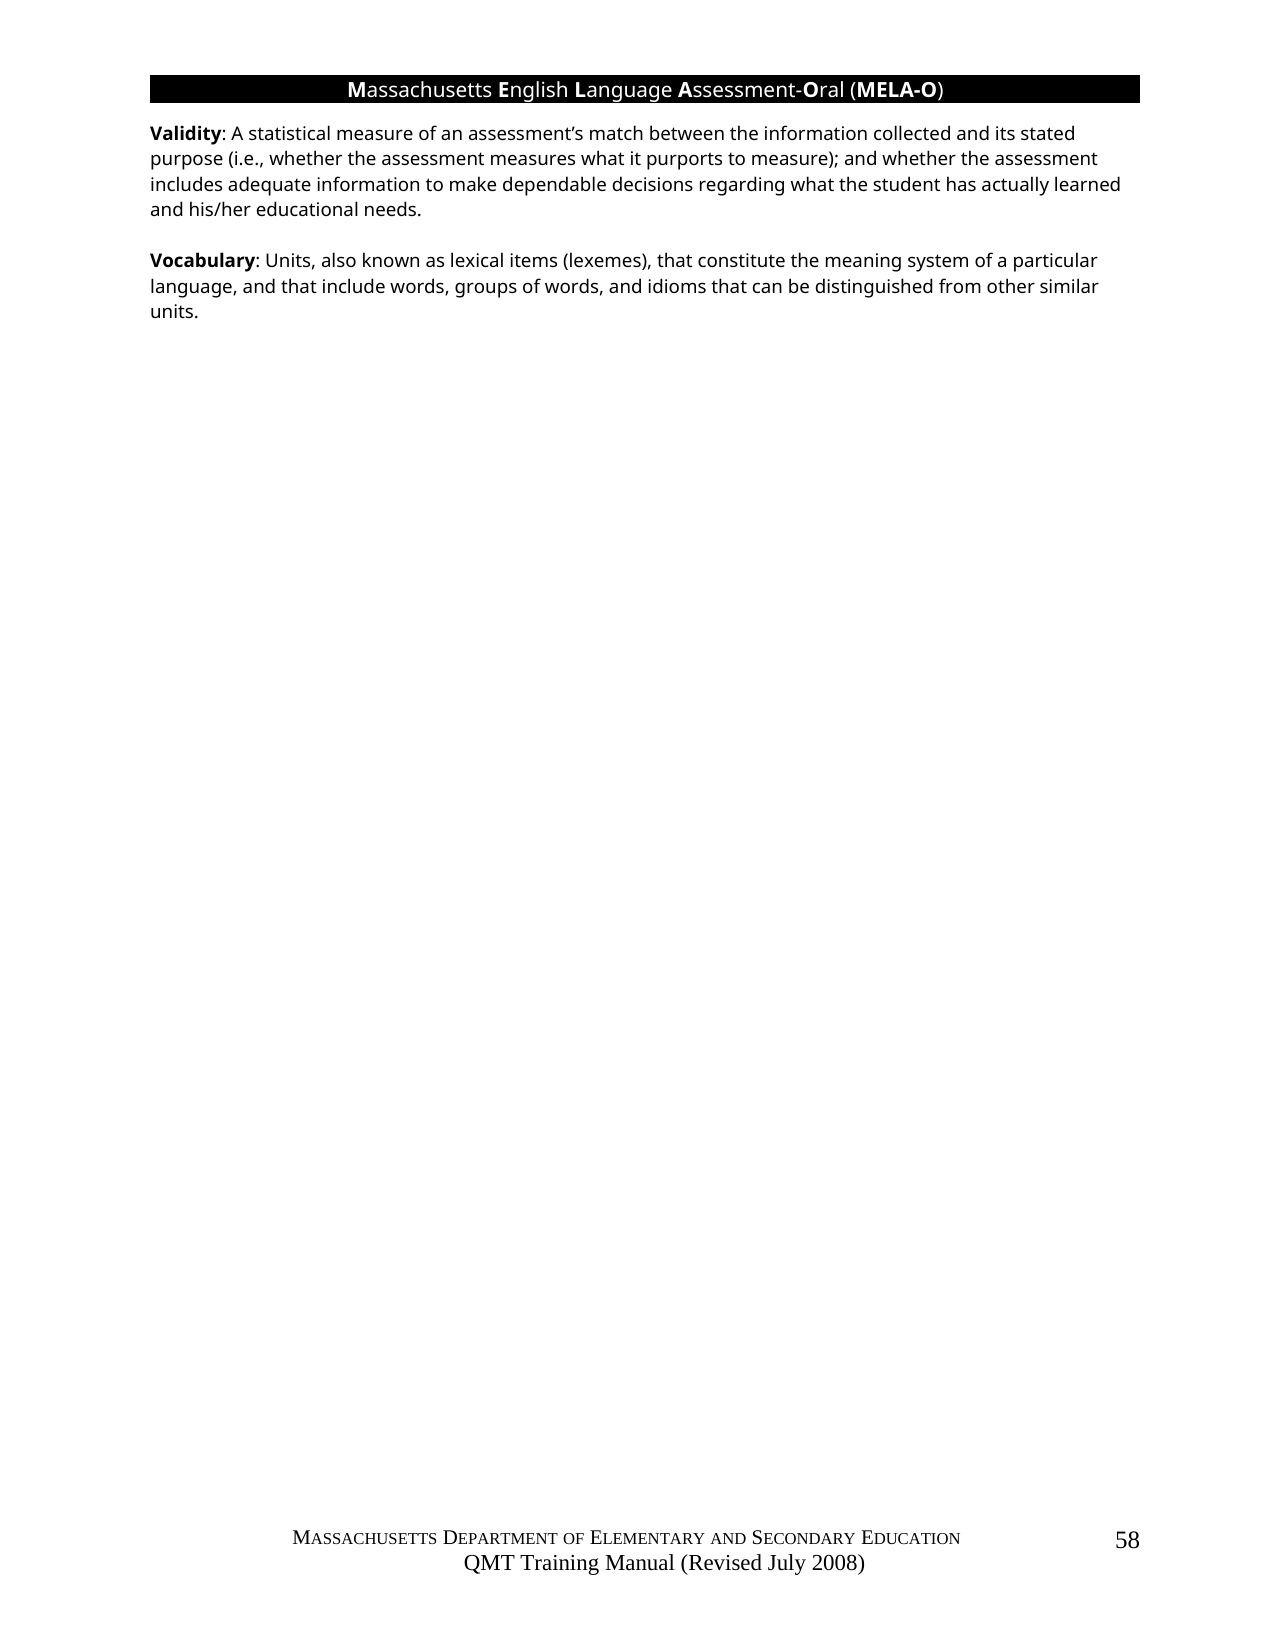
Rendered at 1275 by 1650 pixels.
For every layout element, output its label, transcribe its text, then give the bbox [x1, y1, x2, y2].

text Vocabulary: Units, also known as lexical items (lexemes), that constitute the meaning system of a particular language, and that include words, groups of words, and idioms that can be distinguished from other similar units. [150, 248, 1140, 324]
text Validity: A statistical measure of an assessment’s match between the information collected and its stated purpose (i.e., whether the assessment measures what it purports to measure); and whether the assessment includes adequate information to make dependable decisions regarding what the student has actually learned and his/her educational needs. [150, 120, 1140, 222]
